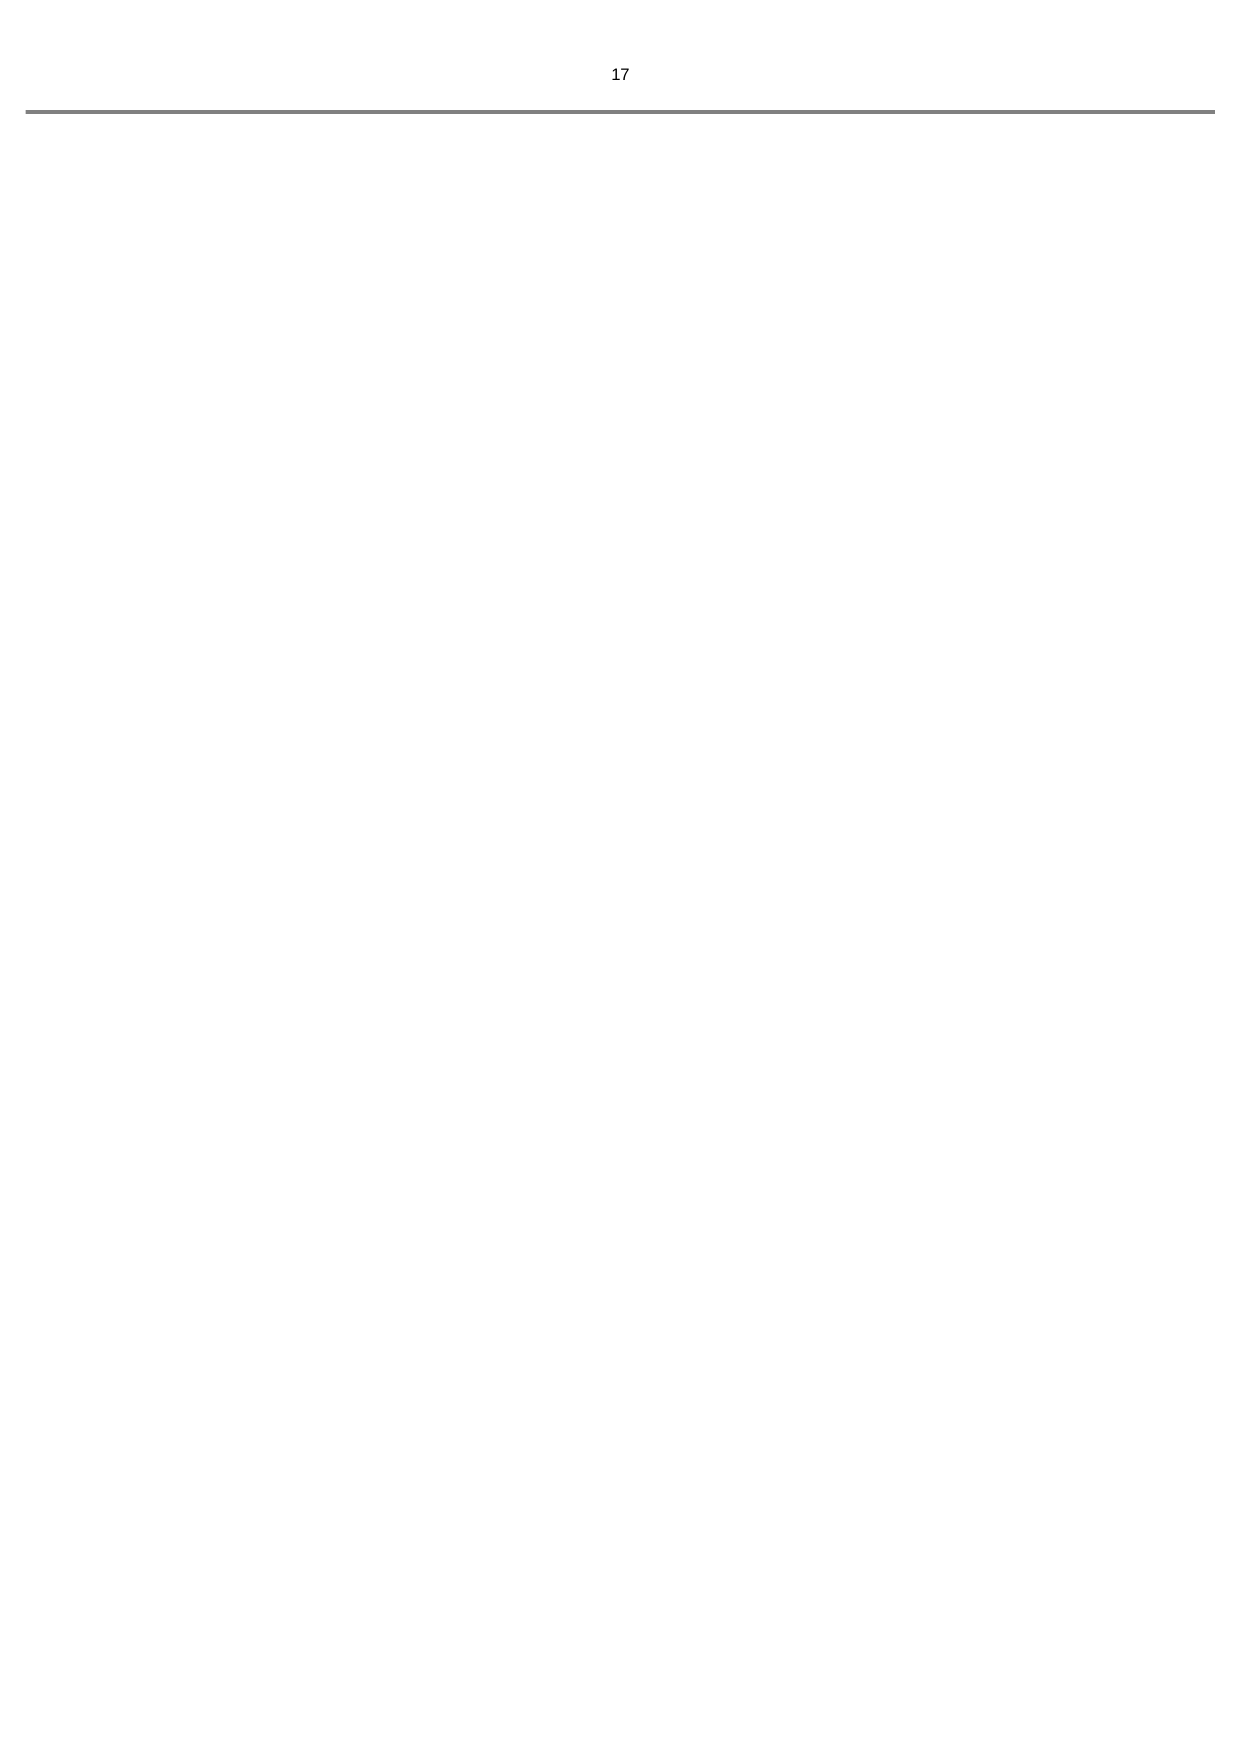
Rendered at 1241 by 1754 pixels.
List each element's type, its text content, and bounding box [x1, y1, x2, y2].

text 17 [25, 64, 1215, 83]
picture [25, 110, 1215, 114]
